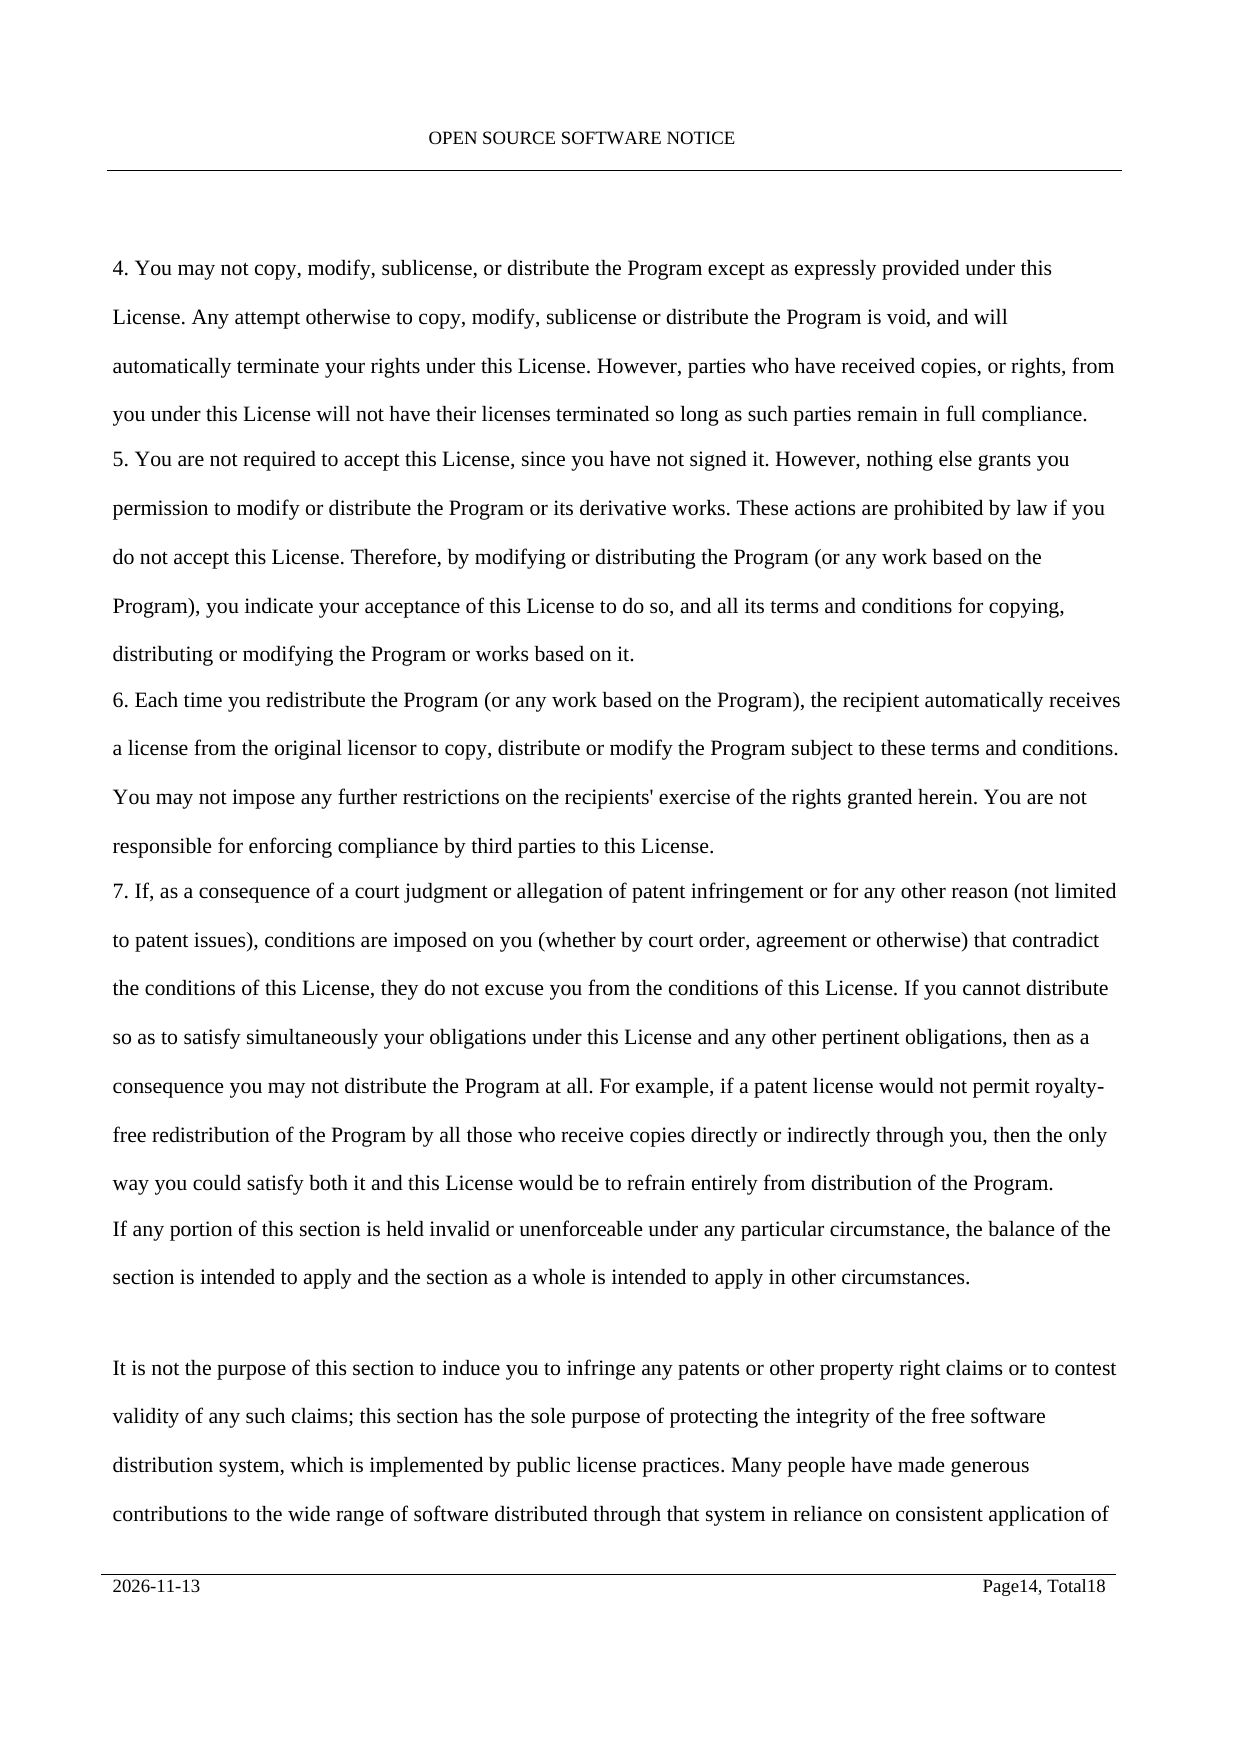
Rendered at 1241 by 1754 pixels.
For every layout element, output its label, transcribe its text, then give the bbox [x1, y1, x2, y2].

text 4. You may not copy, modify, sublicense, or distribute the Program except as expressly provided under this License. Any attempt otherwise to copy, modify, sublicense or distribute the Program is void, and will automatically terminate your rights under this License. However, parties who have received copies, or rights, from you under this License will not have their licenses terminated so long as such parties remain in full compliance. [112, 251, 1128, 430]
text 5. You are not required to accept this License, since you have not signed it. However, nothing else grants you permission to modify or distribute the Program or its derivative works. These actions are prohibited by law if you do not accept this License. Therefore, by modifying or distributing the Program (or any work based on the Program), you indicate your acceptance of this License to do so, and all its terms and conditions for copying, distributing or modifying the Program or works based on it. [112, 443, 1128, 670]
text If any portion of this section is held invalid or unenforceable under any particular circumstance, the balance of the section is intended to apply and the section as a whole is intended to apply in other circumstances. [112, 1212, 1128, 1293]
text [112, 1351, 1128, 1529]
text 6. Each time you redistribute the Program (or any work based on the Program), the recipient automatically receives a license from the original licensor to copy, distribute or modify the Program subject to these terms and conditions. You may not impose any further restrictions on the recipients' exercise of the rights granted herein. You are not responsible for enforcing compliance by third parties to this License. [112, 683, 1128, 862]
text 7. If, as a consequence of a court judgment or allegation of patent infringement or for any other reason (not limited to patent issues), conditions are imposed on you (whether by court order, agreement or otherwise) that contradict the conditions of this License, they do not excuse you from the conditions of this License. If you cannot distribute so as to satisfy simultaneously your obligations under this License and any other pertinent obligations, then as a consequence you may not distribute the Program at all. For example, if a patent license would not permit royalty-free redistribution of the Program by all those who receive copies directly or indirectly through you, then the only way you could satisfy both it and this License would be to refrain entirely from distribution of the Program. [112, 874, 1128, 1199]
